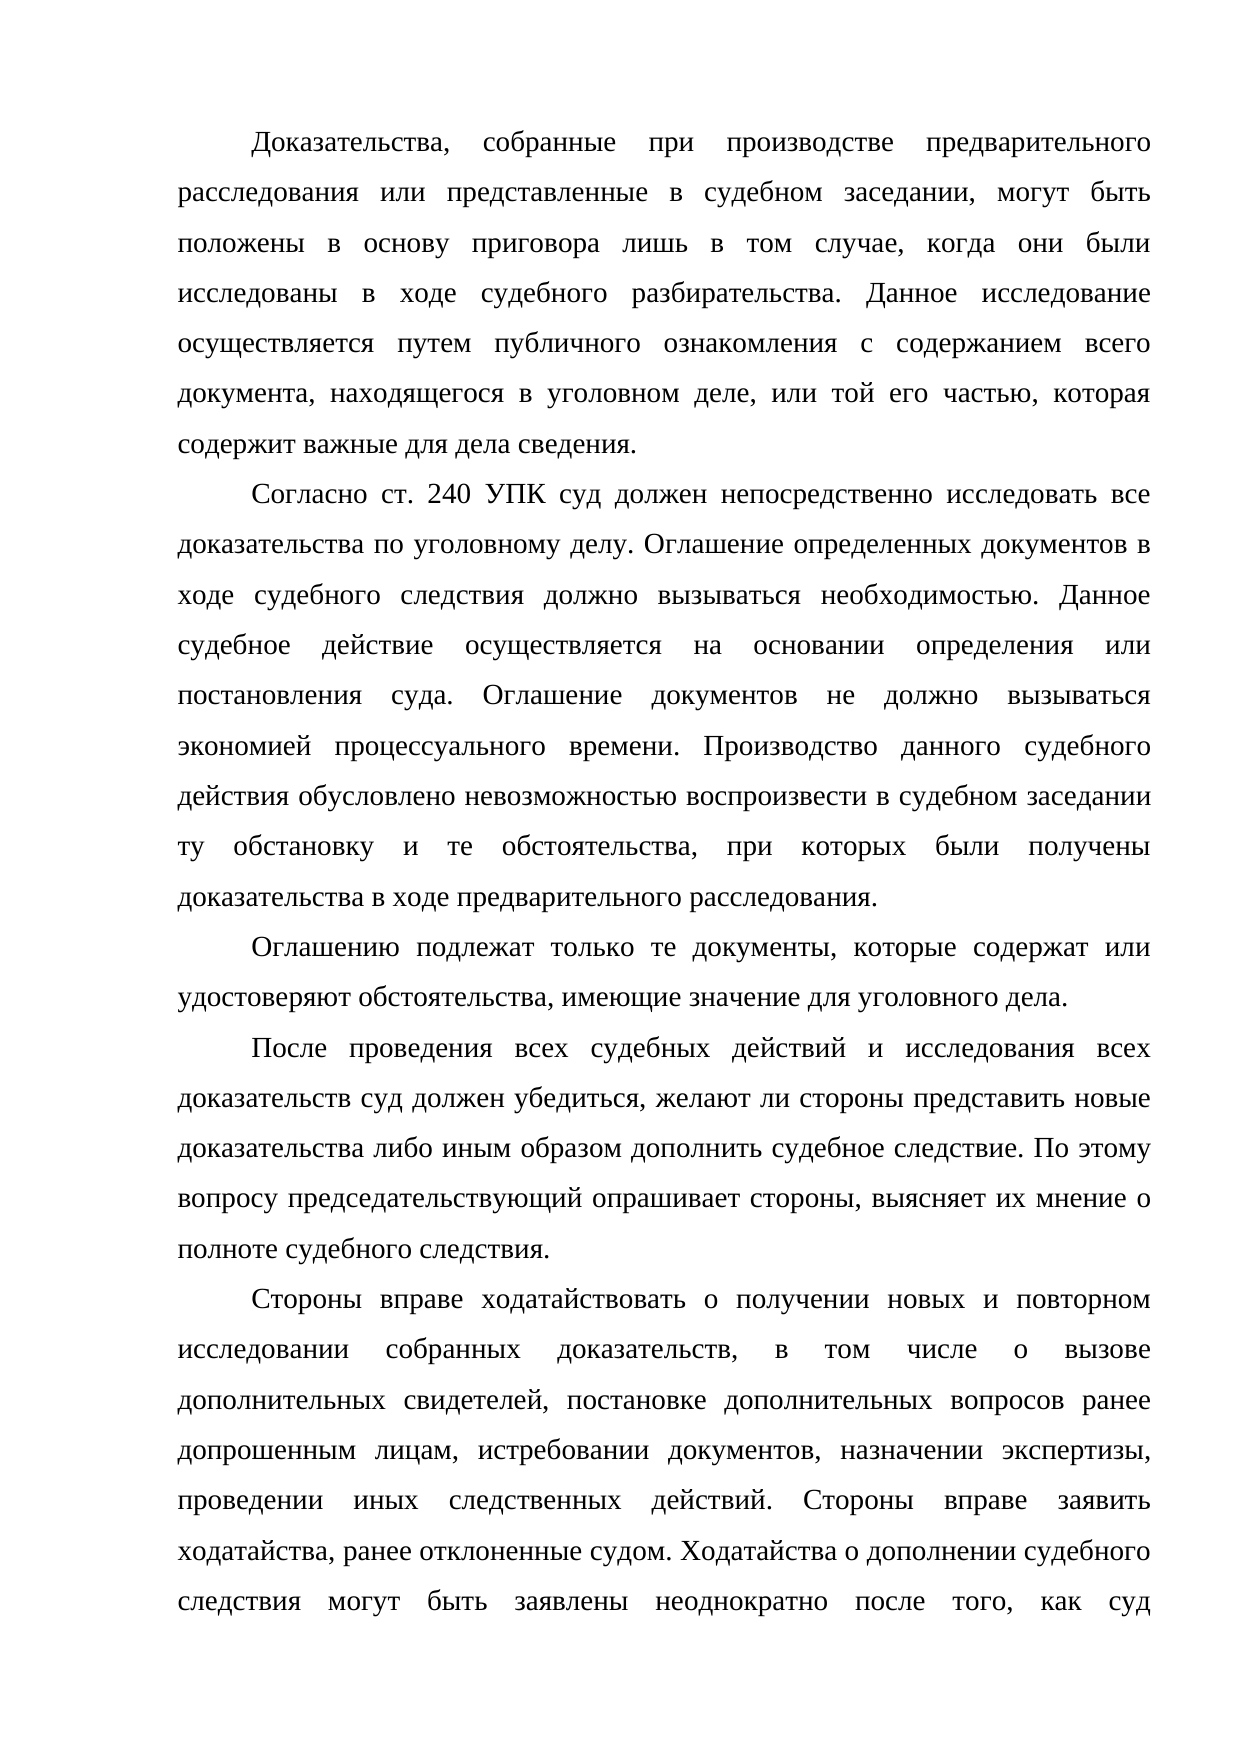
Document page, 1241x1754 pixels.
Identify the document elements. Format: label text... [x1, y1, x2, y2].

text Согласно ст. 240 УПК суд должен непосредственно исследовать все доказательства по уголовному делу. Оглашение определенных документов в ходе судебного следствия должно вызываться необходимостью. Данное судебное действие осуществляется на основании определения или постановления суда. Оглашение документов не должно вызываться экономией процессуального времени. Производство данного судебного действия обусловлено невозможностью воспроизвести в судебном заседании ту обстановку и те обстоятельства, при которых были получены доказательства в ходе предварительного расследования. [177, 476, 1152, 912]
text Доказательства, собранные при производстве предварительного расследования или представленные в судебном заседании, могут быть положены в основу приговора лишь в том случае, когда они были исследованы в ходе судебного разбирательства. Данное исследование осуществляется путем публичного ознакомления с содержанием всего документа, находящегося в уголовном деле, или той его частью, которая содержит важные для дела сведения. [177, 124, 1152, 459]
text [177, 1281, 1152, 1617]
text После проведения всех судебных действий и исследования всех доказательств суд должен убедиться, желают ли стороны представить новые доказательства либо иным образом дополнить судебное следствие. По этому вопросу председательствующий опрашивает стороны, выясняет их мнение о полноте судебного следствия. [177, 1030, 1152, 1264]
text Оглашению подлежат только те документы, которые содержат или удостоверяют обстоятельства, имеющие значение для уголовного дела. [177, 929, 1152, 1013]
